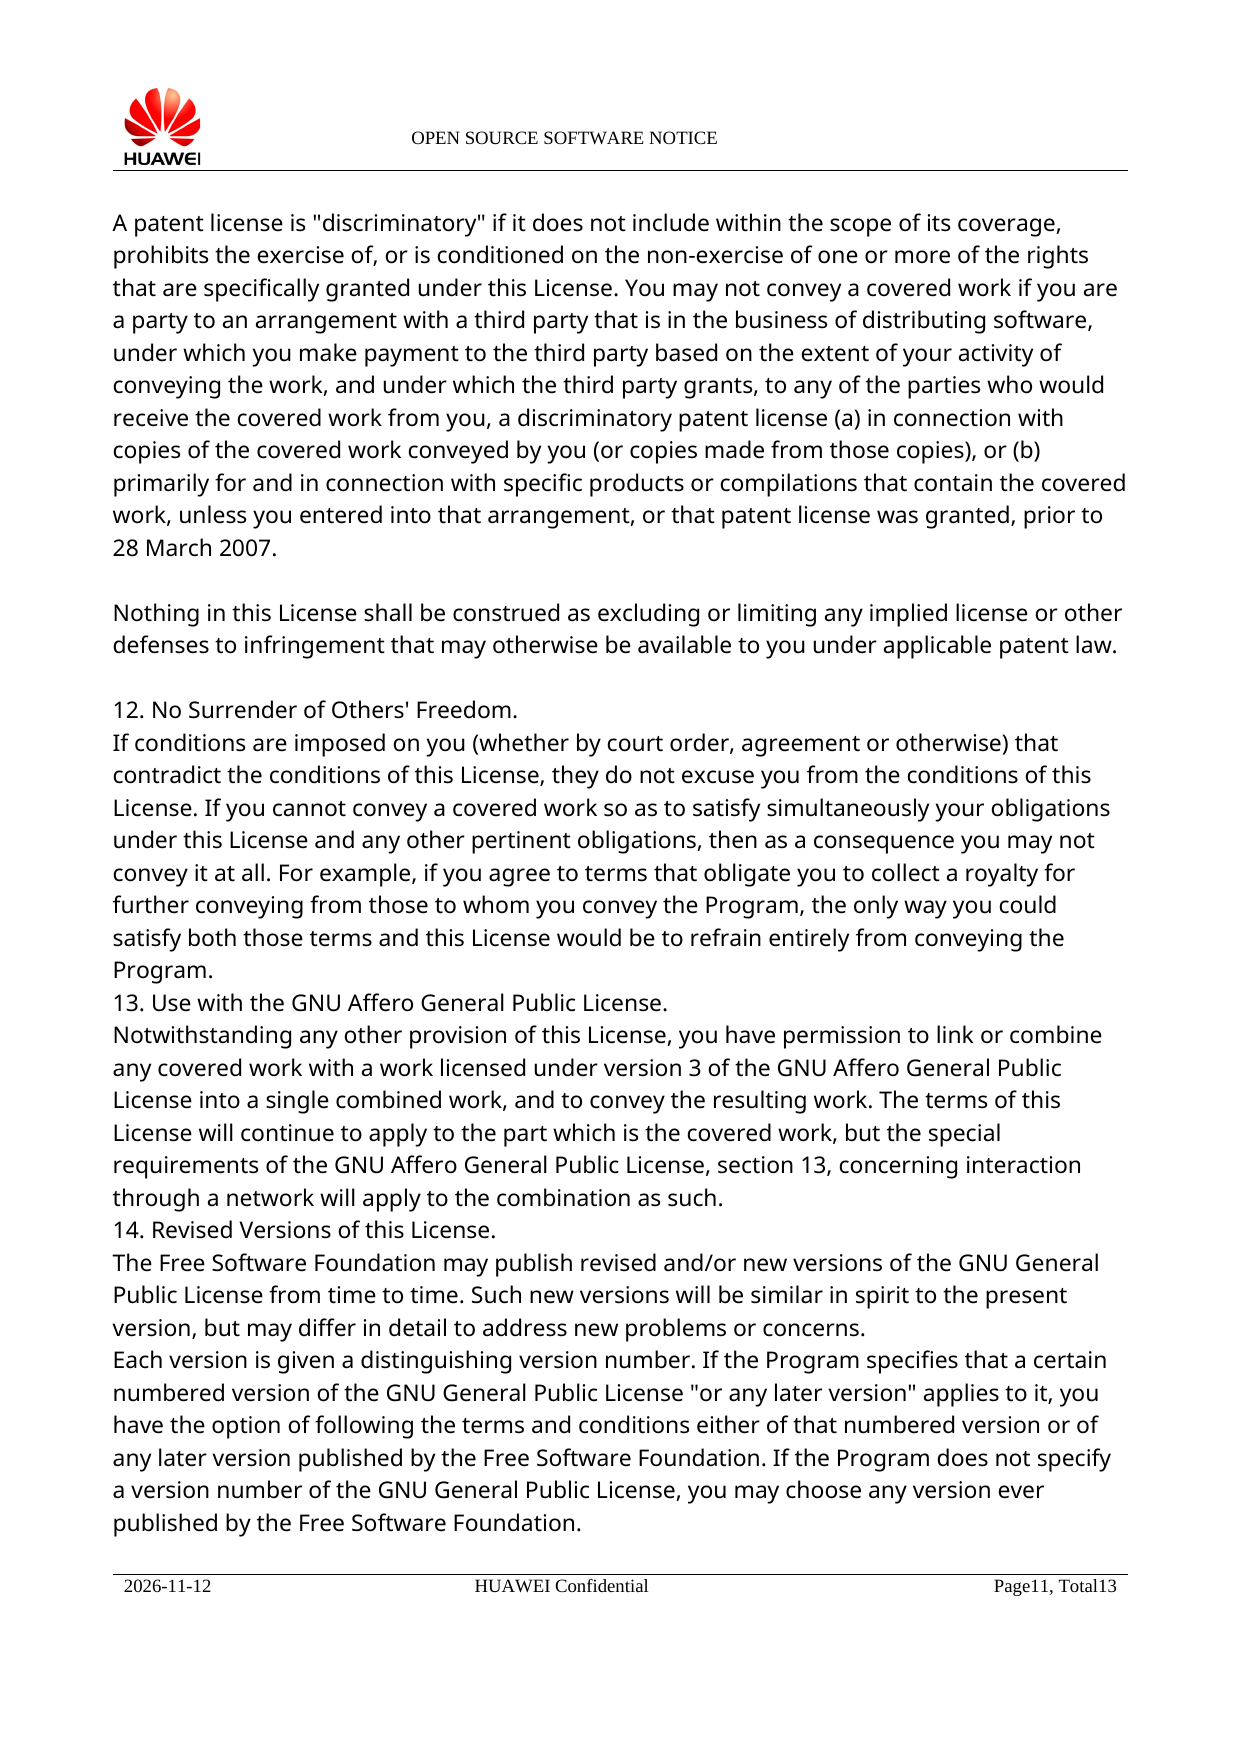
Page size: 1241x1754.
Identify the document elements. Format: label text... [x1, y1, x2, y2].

text 14. Revised Versions of this License. [112, 1214, 1128, 1246]
text 12. No Surrender of Others' Freedom. [112, 694, 1128, 726]
text 13. Use with the GNU Affero General Public License. [112, 986, 1128, 1019]
text Each version is given a distinguishing version number. If the Program specifies that a certain numbered version of the GNU General Public License "or any later version" applies to it, you have the option of following the terms and conditions either of that numbered version or of any later version published by the Free Software Foundation. If the Program does not specify a version number of the GNU General Public License, you may choose any version ever published by the Free Software Foundation. [112, 1344, 1128, 1539]
text Nothing in this License shall be construed as excluding or limiting any implied license or other defenses to infringement that may otherwise be available to you under applicable patent law. [112, 596, 1128, 661]
picture [124, 88, 201, 165]
text The Free Software Foundation may publish revised and/or new versions of the GNU General Public License from time to time. Such new versions will be similar in spirit to the present version, but may differ in detail to address new problems or concerns. [112, 1246, 1128, 1344]
text A patent license is "discriminatory" if it does not include within the scope of its coverage, prohibits the exercise of, or is conditioned on the non-exercise of one or more of the rights that are specifically granted under this License. You may not convey a covered work if you are a party to an arrangement with a third party that is in the business of distributing software, under which you make payment to the third party based on the extent of your activity of conveying the work, and under which the third party grants, to any of the parties who would receive the covered work from you, a discriminatory patent license (a) in connection with copies of the covered work conveyed by you (or copies made from those copies), or (b) primarily for and in connection with specific products or compilations that contain the covered work, unless you entered into that arrangement, or that patent license was granted, prior to 28 March 2007. [112, 206, 1128, 564]
text If conditions are imposed on you (whether by court order, agreement or otherwise) that contradict the conditions of this License, they do not excuse you from the conditions of this License. If you cannot convey a covered work so as to satisfy simultaneously your obligations under this License and any other pertinent obligations, then as a consequence you may not convey it at all. For example, if you agree to terms that obligate you to collect a royalty for further conveying from those to whom you convey the Program, the only way you could satisfy both those terms and this License would be to refrain entirely from conveying the Program. [112, 726, 1128, 986]
text Notwithstanding any other provision of this License, you have permission to link or combine any covered work with a work licensed under version 3 of the GNU Affero General Public License into a single combined work, and to convey the resulting work. The terms of this License will continue to apply to the part which is the covered work, but the special requirements of the GNU Affero General Public License, section 13, concerning interaction through a network will apply to the combination as such. [112, 1019, 1128, 1214]
